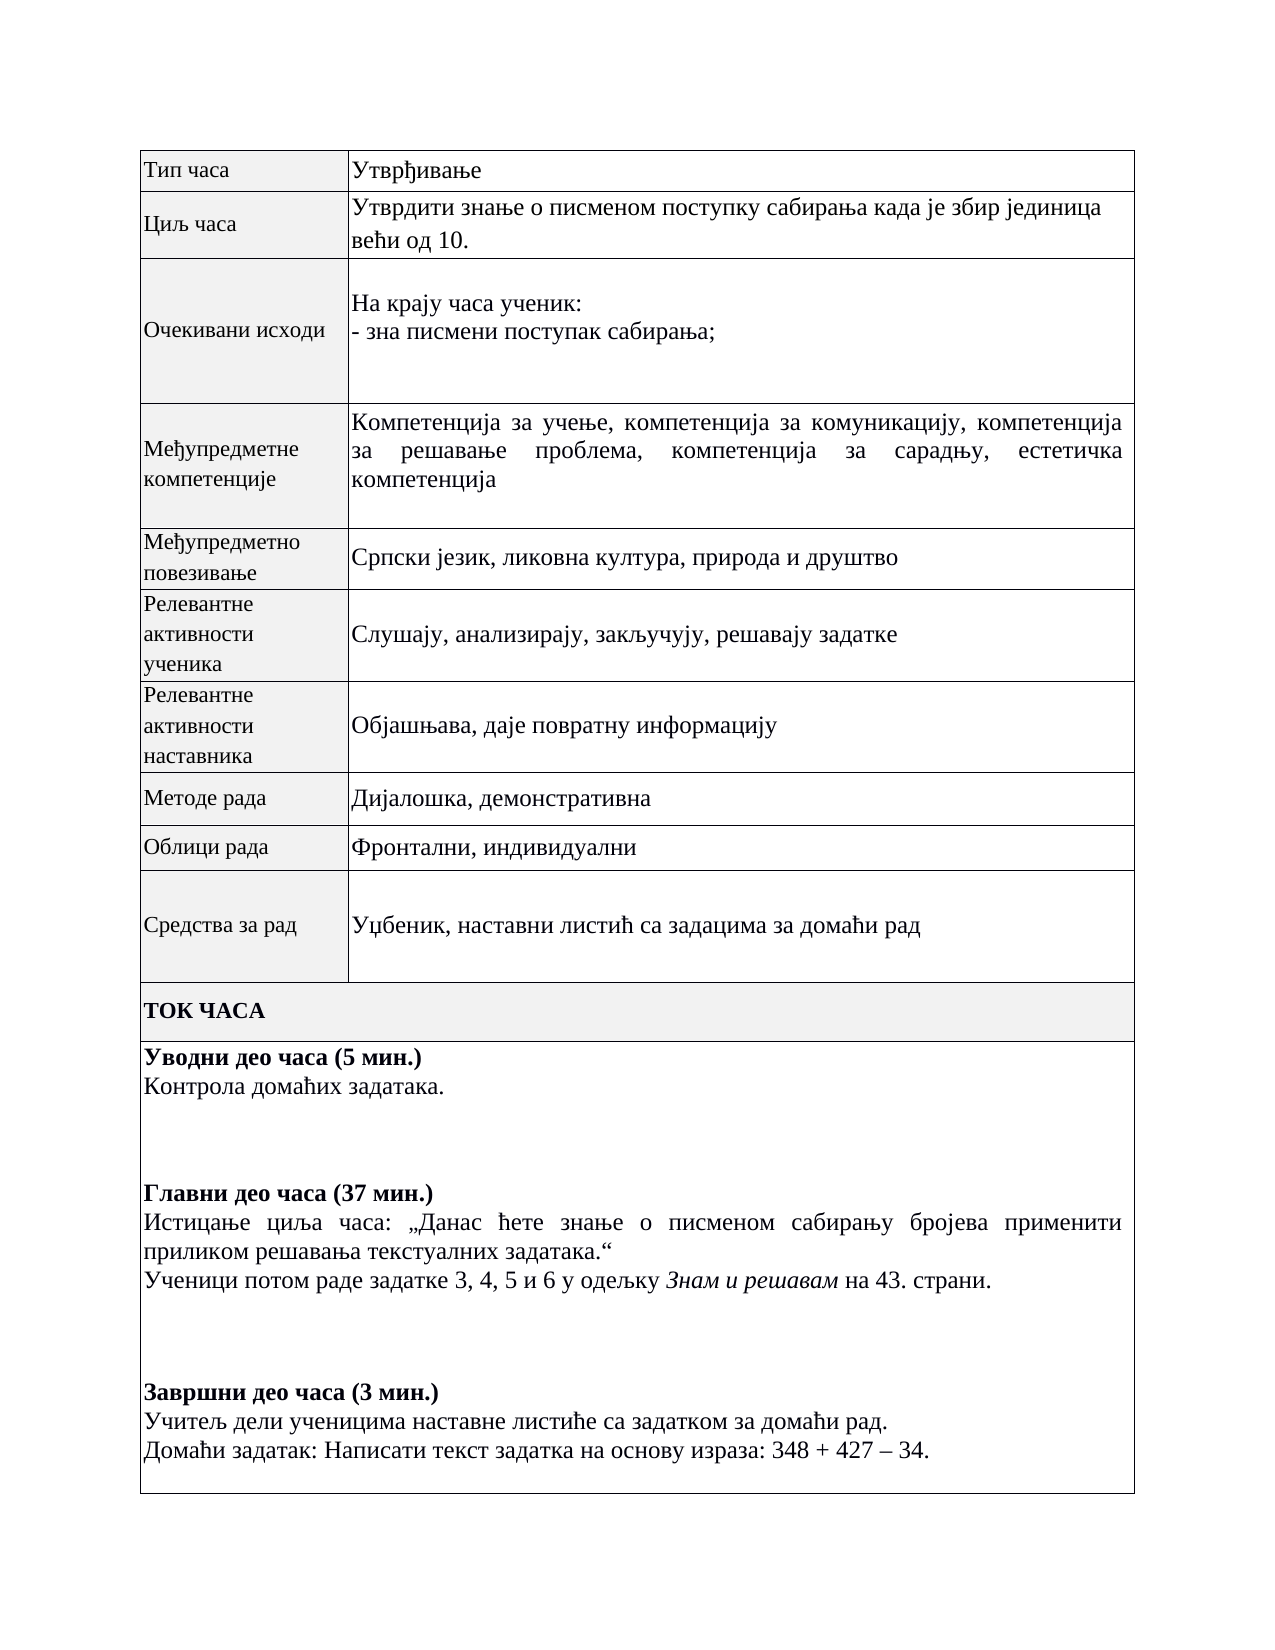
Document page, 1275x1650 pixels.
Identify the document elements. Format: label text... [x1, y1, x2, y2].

table_cell Међупредметно повезивање [141, 529, 348, 589]
table_cell Облици рада [141, 826, 348, 870]
table_cell Методе рада [141, 773, 348, 824]
table_cell Тип часа [141, 151, 348, 191]
table_cell Слушају, анализирају, закључују, решавају задатке [349, 590, 1134, 681]
table_cell Релевантне активности ученика [141, 590, 348, 681]
table_cell Релевантне активности наставника [141, 682, 348, 772]
table_cell Циљ часа [141, 192, 348, 258]
table_cell Фронтални, индивидуални [349, 826, 1134, 870]
table_cell Утврдити знање о писменом поступку сабирања када је збир јединица већи од 10. [349, 192, 1134, 258]
table_cell Српски језик, ликовна култура, природа и друштво [349, 529, 1134, 589]
table_cell Дијалошка, демонстративна [349, 773, 1134, 824]
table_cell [141, 1042, 1134, 1492]
table_cell Средства за рад [141, 871, 348, 982]
table_cell Утврђивање [349, 151, 1134, 191]
table_cell ТОК ЧАСА [141, 983, 1134, 1041]
table_cell Објашњава, даје повратну информацију [349, 682, 1134, 772]
table_cell На крају часа ученик: - зна писмени поступак сабирања; [349, 259, 1134, 403]
table_cell Међупредметне компетенције [141, 404, 348, 527]
table_cell Компетенција за учење, компетенција за комуникацију, компетенција за решавање проблема, компетенција за сарадњу, естетичка компетенција [349, 404, 1134, 527]
table_cell Очекивани исходи [141, 259, 348, 403]
table_cell Уџбеник, наставни листић са задацима за домаћи рад [349, 871, 1134, 982]
